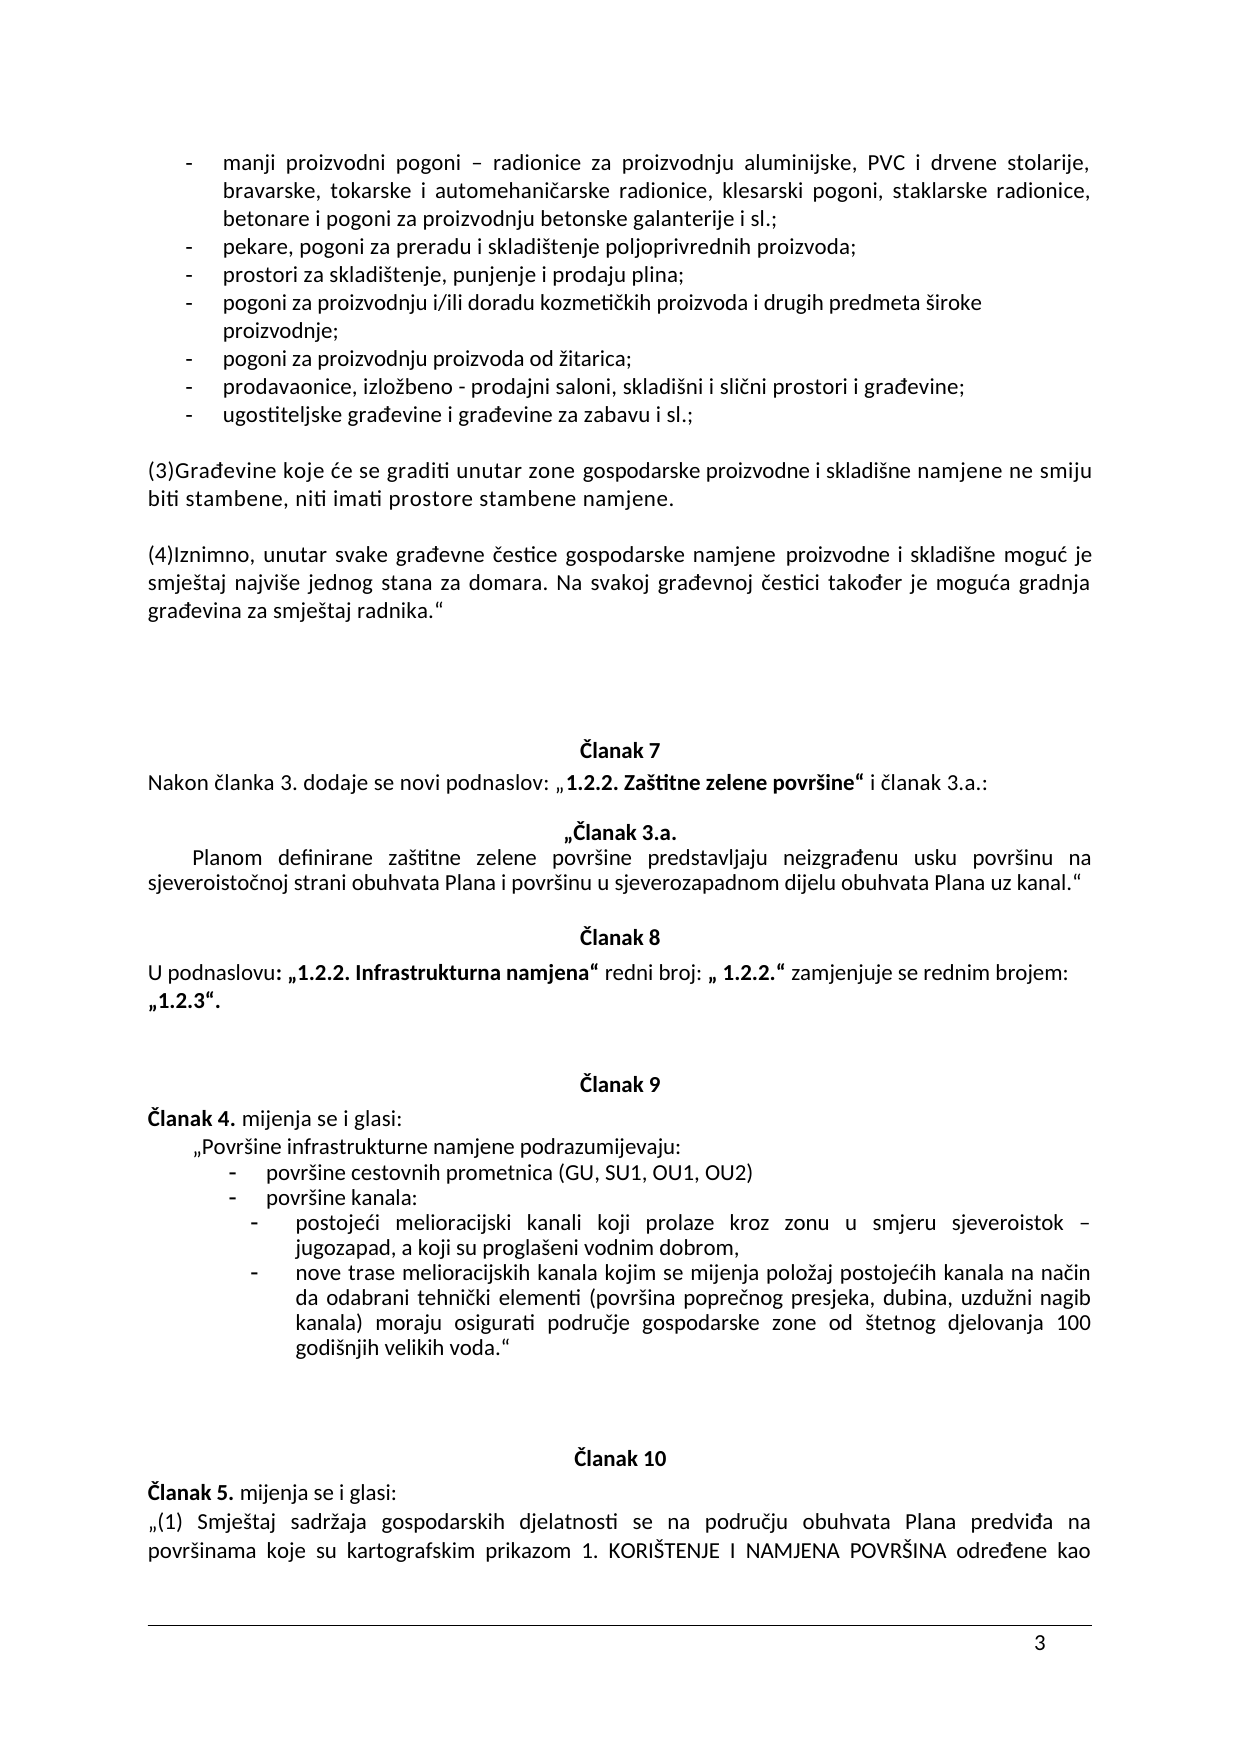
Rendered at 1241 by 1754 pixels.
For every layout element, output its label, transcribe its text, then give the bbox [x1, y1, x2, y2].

text Članak [148, 736, 1092, 764]
text (3)Građevine koje će se graditi unutar zone gospodarske proizvodne i skladišne namjene ne smiju biti stambene, niti imati prostore stambene namjene. [148, 456, 1092, 512]
text Planom definirane zaštitne zelene površine predstavljaju neizgrađenu usku površinu na sjeveroistočnoj strani obuhvata Plana i površinu u sjeverozapadnom dijelu obuhvata Plana uz kanal.“ [148, 845, 1092, 895]
text (4)Iznimno, unutar svake građevne čestice gospodarske namjene proizvodne i skladišne moguć je smještaj najviše jednog stana za domara. Na svakoj građevnoj čestici također je moguća gradnja građevina za smještaj radnika.“ [148, 540, 1092, 624]
text Nakon članka 3. dodaje se novi podnaslov: „1.2.2. Zaštitne zelene površine“ i članak 3.a.: [148, 770, 1092, 795]
list pogoni za proizvodnju i/ili doradu kozmetičkih proizvoda i drugih predmeta široke proizvodnje; [185, 288, 1092, 344]
text Članak [148, 923, 1092, 951]
list ugostiteljske građevine i građevine za zabavu i sl.; [185, 400, 1092, 428]
list prostori za skladištenje, punjenje i prodaju plina; [185, 260, 1092, 288]
text „Članak 3.a. [148, 820, 1092, 845]
text U podnaslovu: „1.2.2. Infrastrukturna namjena“ redni broj: „ 1.2.2.“ zamjenjuje se rednim brojem: „1.2.3“. [148, 958, 1092, 1014]
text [148, 1506, 1092, 1564]
list površine cestovnih prometnica (GU, SU1, OU1, OU2) [236, 1160, 1092, 1185]
list prodavaonice, izložbeno - prodajni saloni, skladišni i slični prostori i građevine; [185, 372, 1092, 400]
text Članak 4. mijenja se i glasi: [148, 1104, 1092, 1132]
list pogoni za proizvodnju proizvoda od žitarica; [185, 344, 1092, 372]
list površine kanala: [236, 1185, 1092, 1210]
list nove trase melioracijskih kanala kojim se mijenja položaj postojećih kanala na način da odabrani tehnički elementi (površina poprečnog presjeka, dubina, uzdužni nagib kanala) moraju osigurati područje gospodarske zone od štetnog djelovanja 100 godišnjih velikih voda.“ [258, 1260, 1092, 1360]
list manji proizvodni pogoni – radionice za proizvodnju aluminijske, PVC i drvene stolarije, bravarske, tokarske i automehaničarske radionice, klesarski pogoni, staklarske radionice, betonare i pogoni za proizvodnju betonske galanterije i sl.; [185, 148, 1092, 232]
text „Površine infrastrukturne namjene podrazumijevaju: [148, 1132, 1092, 1160]
text Članak [148, 1070, 1092, 1098]
text Članak 5. mijenja se i glasi: [148, 1478, 1092, 1506]
text Članak [148, 1444, 1092, 1472]
list pekare, pogoni za preradu i skladištenje poljoprivrednih proizvoda; [185, 232, 1092, 260]
list postojeći melioracijski kanali koji prolaze kroz zonu u smjeru sjeveroistok – jugozapad, a koji su proglašeni vodnim dobrom, [258, 1210, 1092, 1260]
